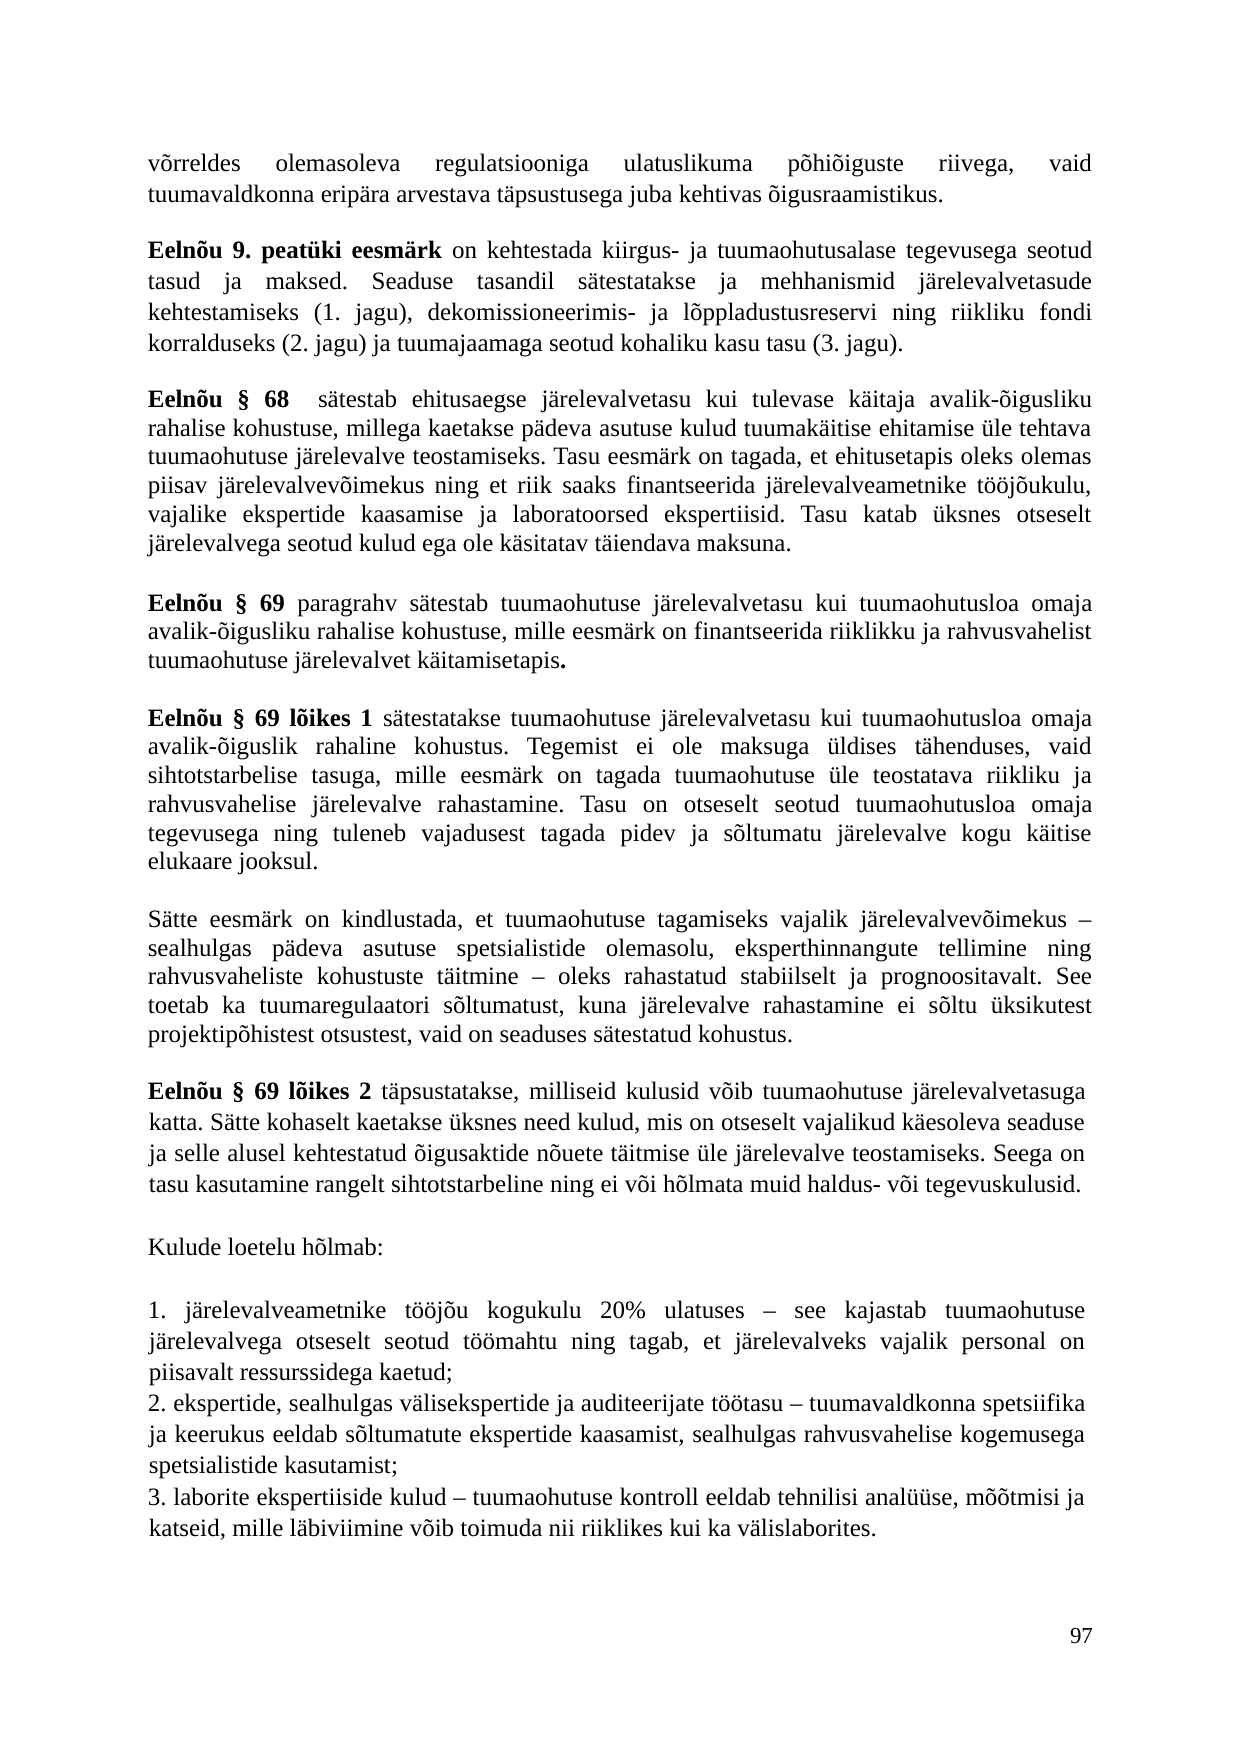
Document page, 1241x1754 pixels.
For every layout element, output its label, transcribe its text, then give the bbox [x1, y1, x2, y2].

text Eelnõu § 69 lõikes 2 täpsustatakse, milliseid kulusid võib tuumaohutuse järelevalvetasuga katta. Sätte kohaselt kaetakse üksnes need kulud, mis on otseselt vajalikud käesoleva seaduse ja selle alusel kehtestatud õigusaktide nõuete täitmise üle järelevalve teostamiseks. Seega on tasu kasutamine rangelt sihtotstarbeline ning ei või hõlmata muid haldus- või tegevuskulusid. [148, 1076, 1086, 1198]
text Eelnõu 9. peatüki eesmärk on kehtestada kiirgus- ja tuumaohutusalase tegevusega seotud tasud ja maksed. Seaduse tasandil sätestatakse ja mehhanismid järelevalvetasude kehtestamiseks (1. jagu), dekomissioneerimis- ja lõppladustusreservi ning riikliku fondi korralduseks (2. jagu) ja tuumajaamaga seotud kohaliku kasu tasu (3. jagu). [148, 235, 1093, 357]
text 2. ekspertide, sealhulgas välisekspertide ja auditeerijate töötasu – tuumavaldkonna spetsiifika ja keerukus eeldab sõltumatute ekspertide kaasamist, sealhulgas rahvusvahelise kogemusega spetsialistide kasutamist; [148, 1388, 1086, 1479]
text Eelnõu § 69 lõikes 1 sätestatakse tuumaohutuse järelevalvetasu kui tuumaohutusloa omaja avalik-õiguslik rahaline kohustus. Tegemist ei ole maksuga üldises tähenduses, vaid sihtotstarbelise tasuga, mille eesmärk on tagada tuumaohutuse üle teostatava riikliku ja rahvusvahelise järelevalve rahastamine. Tasu on otseselt seotud tuumaohutusloa omaja tegevusega ning tuleneb vajadusest tagada pidev ja sõltumatu järelevalve kogu käitise elukaare jooksul. [148, 703, 1093, 875]
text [148, 148, 1093, 207]
text Kulude loetelu hõlmab: [148, 1232, 1086, 1261]
text 3. laborite ekspertiiside kulud – tuumaohutuse kontroll eeldab tehnilisi analüüse, mõõtmisi ja katseid, mille läbiviimine võib toimuda nii riiklikes kui ka välislaborites. [148, 1482, 1086, 1542]
text 1. järelevalveametnike tööjõu kogukulu 20% ulatuses – see kajastab tuumaohutuse järelevalvega otseselt seotud töömahtu ning tagab, et järelevalveks vajalik personal on piisavalt ressurssidega kaetud; [148, 1295, 1086, 1386]
text Sätte eesmärk on kindlustada, et tuumaohutuse tagamiseks vajalik järelevalvevõimekus – sealhulgas pädeva asutuse spetsialistide olemasolu, eksperthinnangute tellimine ning rahvusvaheliste kohustuste täitmine – oleks rahastatud stabiilselt ja prognoositavalt. See toetab ka tuumaregulaatori sõltumatust, kuna järelevalve rahastamine ei sõltu üksikutest projektipõhistest otsustest, vaid on seaduses sätestatud kohustus. [148, 904, 1093, 1048]
text Eelnõu § 68 sätestab ehitusaegse järelevalvetasu kui tulevase käitaja avalik-õigusliku rahalise kohustuse, millega kaetakse pädeva asutuse kulud tuumakäitise ehitamise üle tehtava tuumaohutuse järelevalve teostamiseks. Tasu eesmärk on tagada, et ehitusetapis oleks olemas piisav järelevalvevõimekus ning et riik saaks finantseerida järelevalveametnike tööjõukulu, vajalike ekspertide kaasamise ja laboratoorsed ekspertiisid. Tasu katab üksnes otseselt järelevalvega seotud kulud ega ole käsitatav täiendava maksuna. [148, 384, 1093, 556]
text Eelnõu § 69 paragrahv sätestab tuumaohutuse järelevalvetasu kui tuumaohutusloa omaja avalik-õigusliku rahalise kohustuse, mille eesmärk on finantseerida riiklikku ja rahvusvahelist tuumaohutuse järelevalvet käitamisetapis. [148, 588, 1093, 674]
